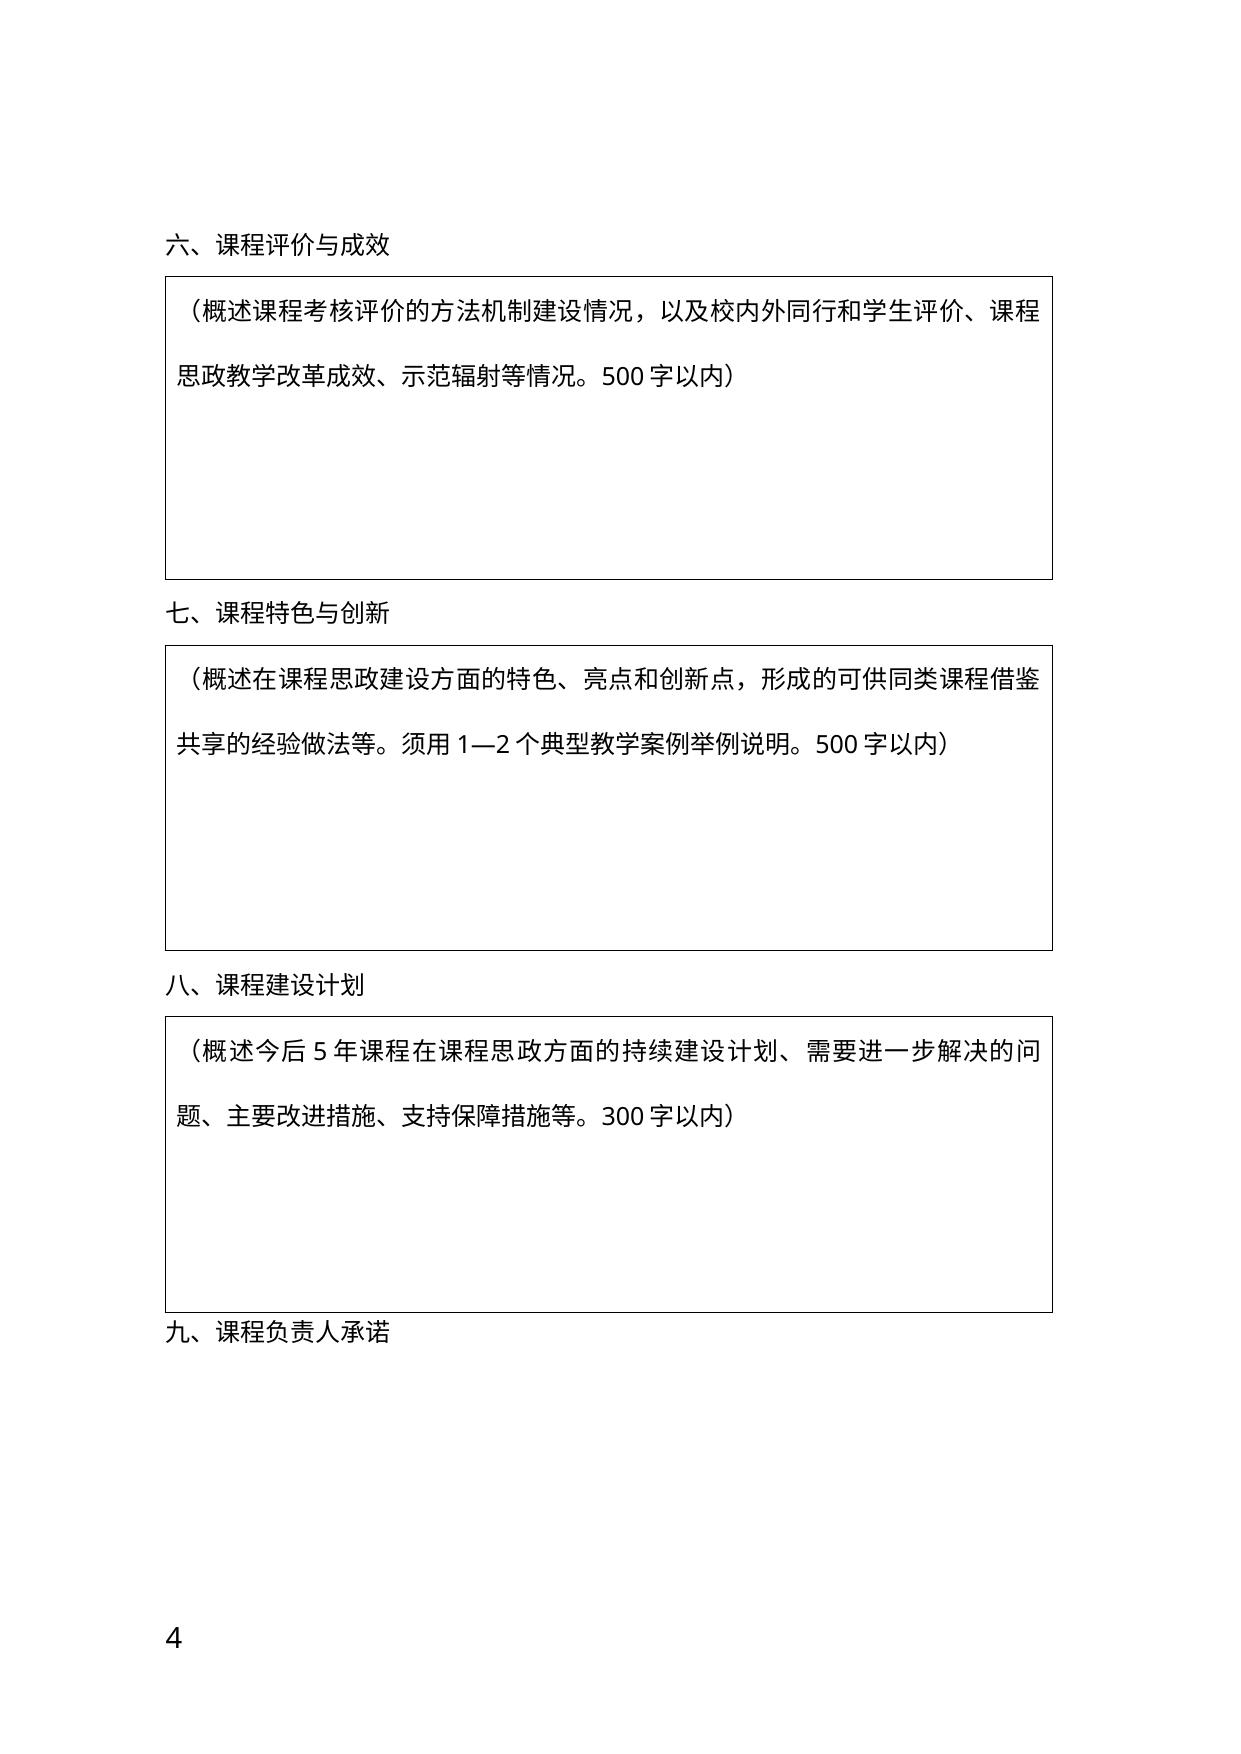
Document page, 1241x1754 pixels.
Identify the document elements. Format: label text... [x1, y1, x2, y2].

list 课程负责人承诺 [165, 1313, 1053, 1349]
table_header （概述课程考核评价的方法机制建设情况，以及校内外同行和学生评价、课程思政教学改革成效、示范辐射等情况。500字以内） [166, 277, 1052, 578]
table_header （概述在课程思政建设方面的特色、亮点和创新点，形成的可供同类课程借鉴共享的经验做法等。须用1—2个典型教学案例举例说明。500字以内） [166, 646, 1052, 950]
list 课程特色与创新 [165, 580, 1053, 644]
table_header （概述今后5年课程在课程思政方面的持续建设计划、需要进一步解决的问题、主要改进措施、支持保障措施等。300字以内） [166, 1017, 1052, 1312]
list 课程建设计划 [165, 951, 1053, 1016]
list 课程评价与成效 [165, 211, 1053, 276]
